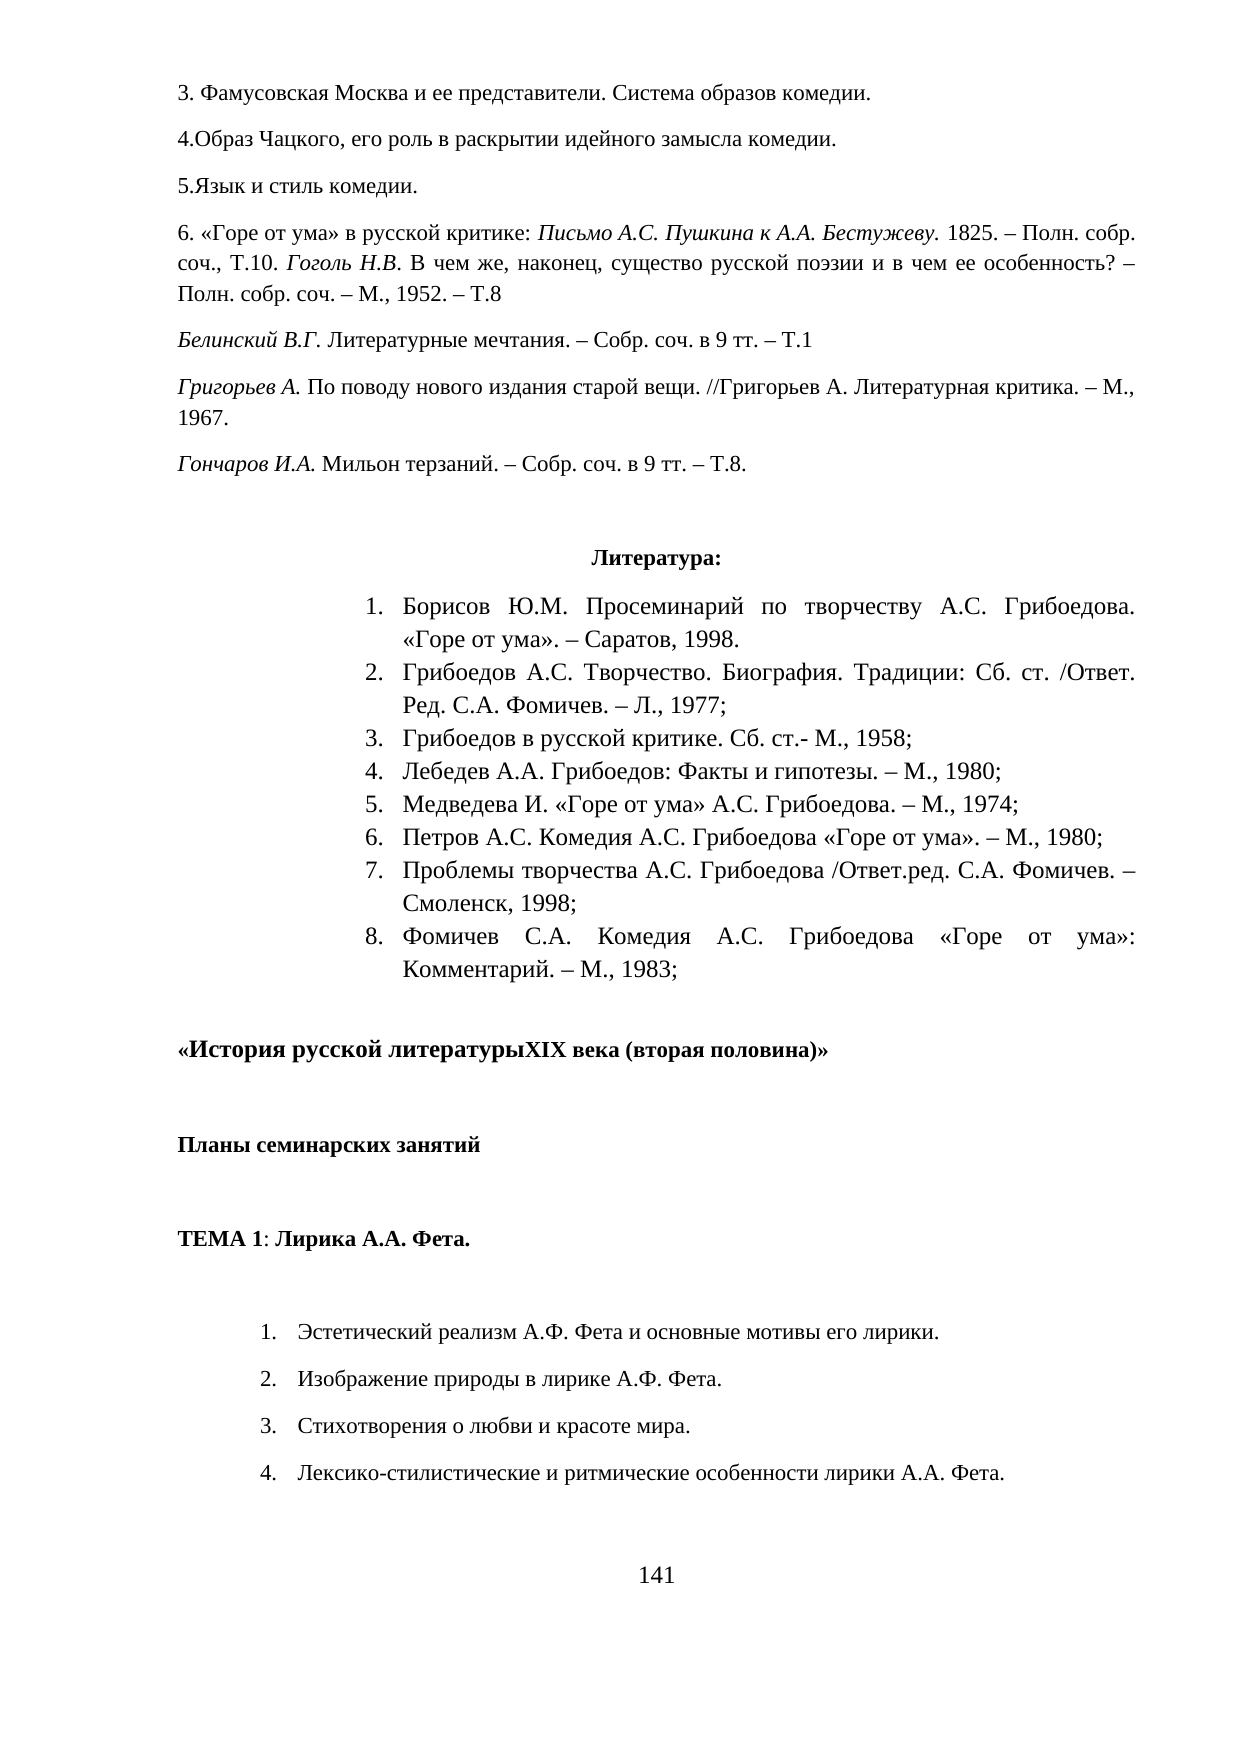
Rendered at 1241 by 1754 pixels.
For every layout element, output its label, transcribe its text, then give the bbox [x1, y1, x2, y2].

text Планы семинарских занятий [177, 1131, 1136, 1157]
text ТЕМА 1: Лирика А.А. Фета. [177, 1224, 1136, 1251]
list Стихотворения о любви и красоте мира. [260, 1412, 1136, 1438]
text Литература: [177, 544, 1136, 571]
text Белинский В.Г. Литературные мечтания. – Собр. соч. в 9 тт. – Т.1 [177, 327, 1136, 353]
list Эстетический реализм А.Ф. Фета и основные мотивы его лирики. [260, 1318, 1136, 1345]
list Проблемы творчества А.С. Грибоедова /Ответ.ред. С.А. Фомичев. – Смоленск, 1998; [365, 855, 1136, 917]
list Борисов Ю.М. Просеминарий по творчеству А.С. Грибоедова. «Горе от ума». – Саратов, 1998. [365, 591, 1136, 653]
text Гончаров И.А. Мильон терзаний. – Собр. соч. в 9 тт. – Т.8. [177, 451, 1136, 477]
text 6. «Горе от ума» в русской критике: Письмо А.С. Пушкина к А.А. Бестужеву. 1825. – Полн. собр. соч., Т.10. Гоголь Н.В. В чем же, наконец, существо русской поэзии и в чем ее особенность? – Полн. собр. соч. – М., 1952. – Т.8 [177, 219, 1136, 306]
list Фомичев С.А. Комедия А.С. Грибоедова «Горе от ума»: Комментарий. – М., 1983; [365, 921, 1136, 983]
list Медведева И. «Горе от ума» А.С. Грибоедова. – М., 1974; [365, 789, 1136, 818]
list Петров А.С. Комедия А.С. Грибоедова «Горе от ума». – М., 1980; [365, 822, 1136, 851]
text «История русской литературыXIX века (вторая половина)» [177, 1034, 1136, 1063]
list Грибоедов А.С. Творчество. Биография. Традиции: Сб. ст. /Ответ. Ред. С.А. Фомичев. – Л., 1977; [365, 657, 1136, 719]
text 4.Образ Чацкого, его роль в раскрытии идейного замысла комедии. [177, 126, 1136, 152]
text Григорьев А. По поводу нового издания старой вещи. //Григорьев А. Литературная критика. – М., 1967. [177, 373, 1136, 430]
list Лексико-стилистические и ритмические особенности лирики А.А. Фета. [260, 1459, 1136, 1485]
text 3. Фамусовская Москва и ее представители. Система образов комедии. [177, 79, 1136, 105]
text 5.Язык и стиль комедии. [177, 172, 1136, 199]
list Грибоедов в русской критике. Сб. ст.- М., 1958; [365, 723, 1136, 752]
list Лебедев А.А. Грибоедов: Факты и гипотезы. – М., 1980; [365, 756, 1136, 785]
list Изображение природы в лирике А.Ф. Фета. [260, 1365, 1136, 1392]
